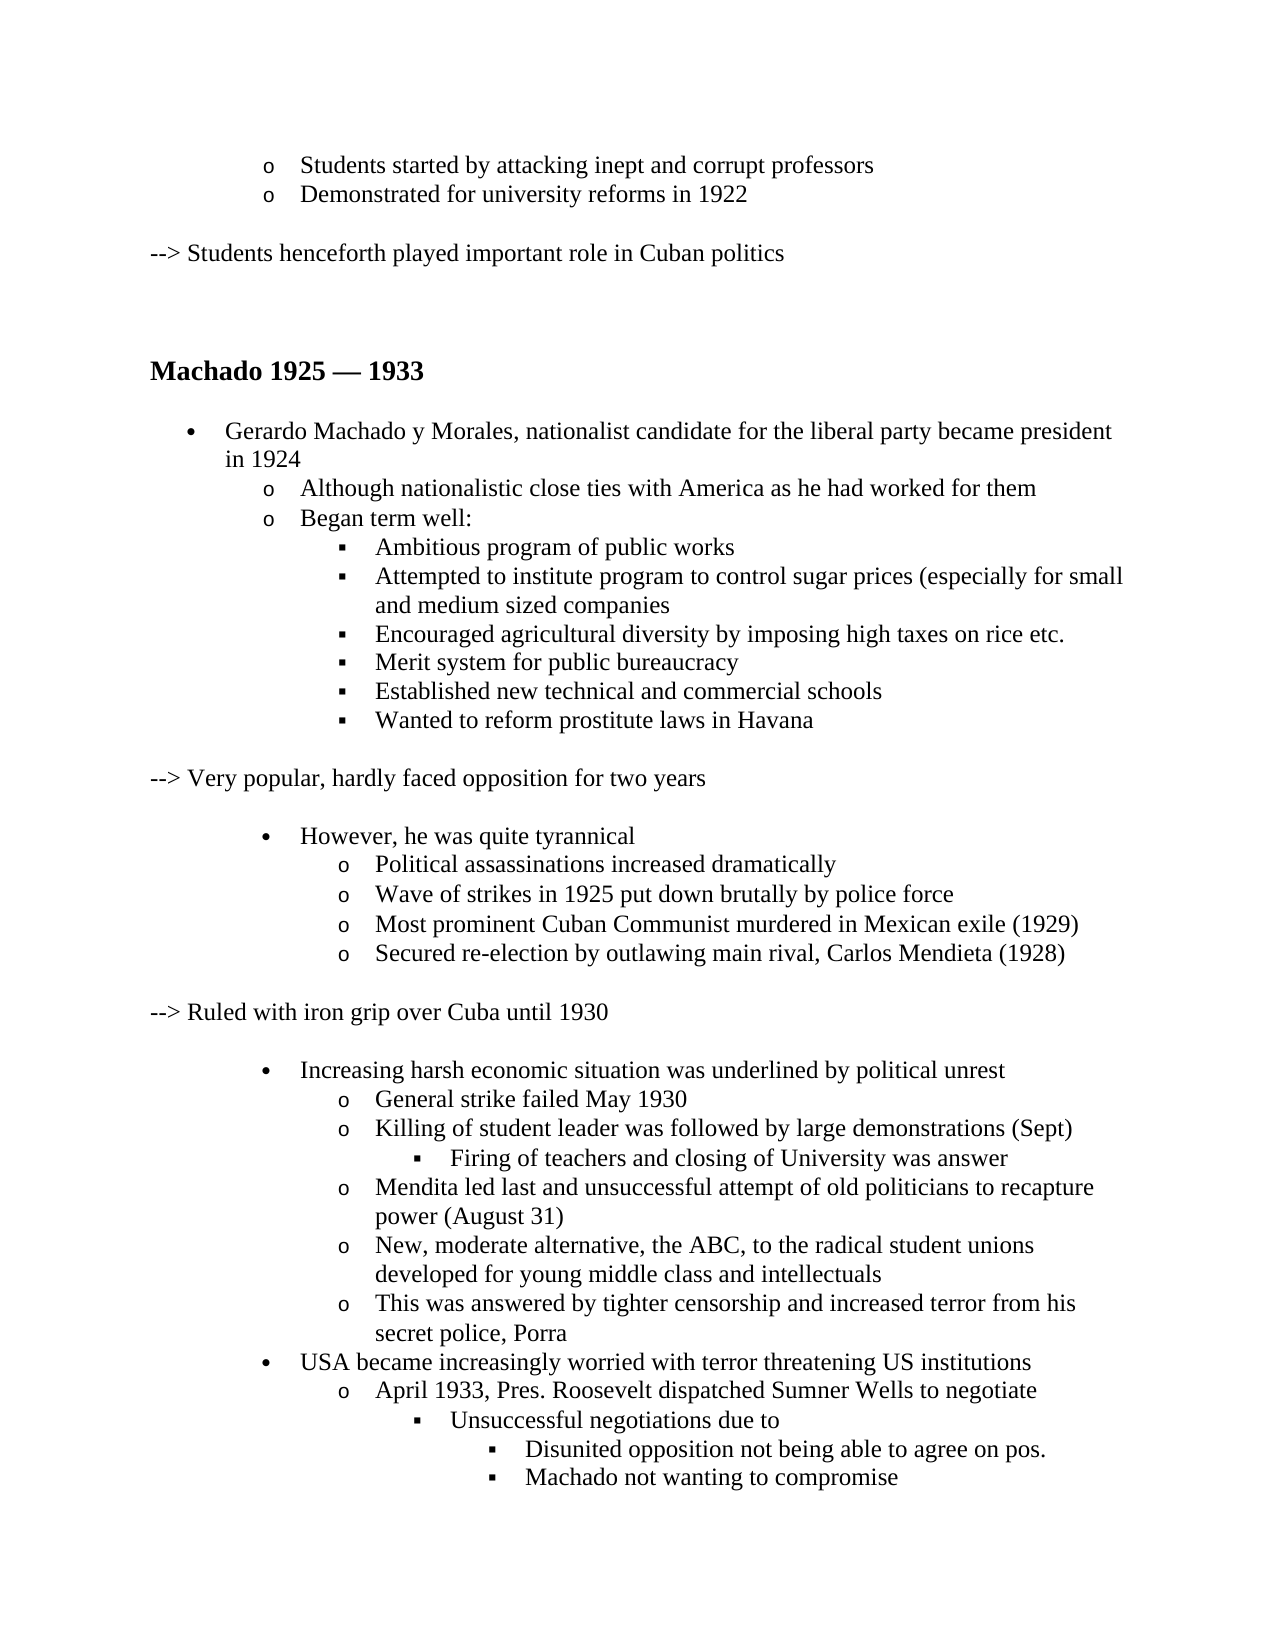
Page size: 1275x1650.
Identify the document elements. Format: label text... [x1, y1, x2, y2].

list Political assassinations increased dramatically [337, 849, 1125, 879]
text --> Students henceforth played important role in Cuban politics [150, 238, 1125, 267]
list This was answered by tighter censorship and increased terror from his secret police, Porra [337, 1288, 1125, 1347]
list Encouraged agricultural diversity by imposing high taxes on rice etc. [337, 619, 1125, 647]
list Demonstrated for university reforms in 1922 [262, 179, 1125, 209]
list General strike failed May 1930 [337, 1084, 1125, 1113]
list Ambitious program of public works [337, 532, 1125, 561]
list April 1933, Pres. Roosevelt dispatched Sumner Wells to negotiate [337, 1375, 1125, 1405]
list Wanted to reform prostitute laws in Havana [337, 705, 1125, 734]
text --> Very popular, hardly faced opposition for two years [150, 763, 1125, 792]
list Firing of teachers and closing of University was answer [412, 1143, 1125, 1172]
list However, he was quite tyrannical [262, 821, 1125, 849]
list Merit system for public bureaucracy [337, 647, 1125, 676]
list Increasing harsh economic situation was underlined by political unrest [262, 1055, 1125, 1084]
text Machado 1925 — 1933 [150, 354, 1125, 387]
list Wave of strikes in 1925 put down brutally by police force [337, 879, 1125, 909]
list Secured re-election by outlawing main rival, Carlos Mendieta (1928) [337, 938, 1125, 968]
list Gerardo Machado y Morales, nationalist candidate for the liberal party became president in 1924 [187, 416, 1125, 473]
list Killing of student leader was followed by large demonstrations (Sept) [337, 1113, 1125, 1143]
list Machado not wanting to compromise [487, 1462, 1125, 1491]
list USA became increasingly worried with terror threatening US institutions [262, 1347, 1125, 1375]
list Most prominent Cuban Communist murdered in Mexican exile (1929) [337, 909, 1125, 938]
list Unsuccessful negotiations due to [412, 1405, 1125, 1434]
list Began term well: [262, 503, 1125, 532]
list Established new technical and commercial schools [337, 676, 1125, 705]
list Students started by attacking inept and corrupt professors [262, 150, 1125, 179]
list Mendita led last and unsuccessful attempt of old politicians to recapture power (August 31) [337, 1172, 1125, 1230]
list New, moderate alternative, the ABC, to the radical student unions developed for young middle class and intellectuals [337, 1230, 1125, 1288]
list Disunited opposition not being able to agree on pos. [487, 1434, 1125, 1462]
list Attempted to institute program to control sugar prices (especially for small and medium sized companies [337, 561, 1125, 619]
list Although nationalistic close ties with America as he had worked for them [262, 473, 1125, 503]
text --> Ruled with iron grip over Cuba until 1930 [150, 997, 1125, 1026]
